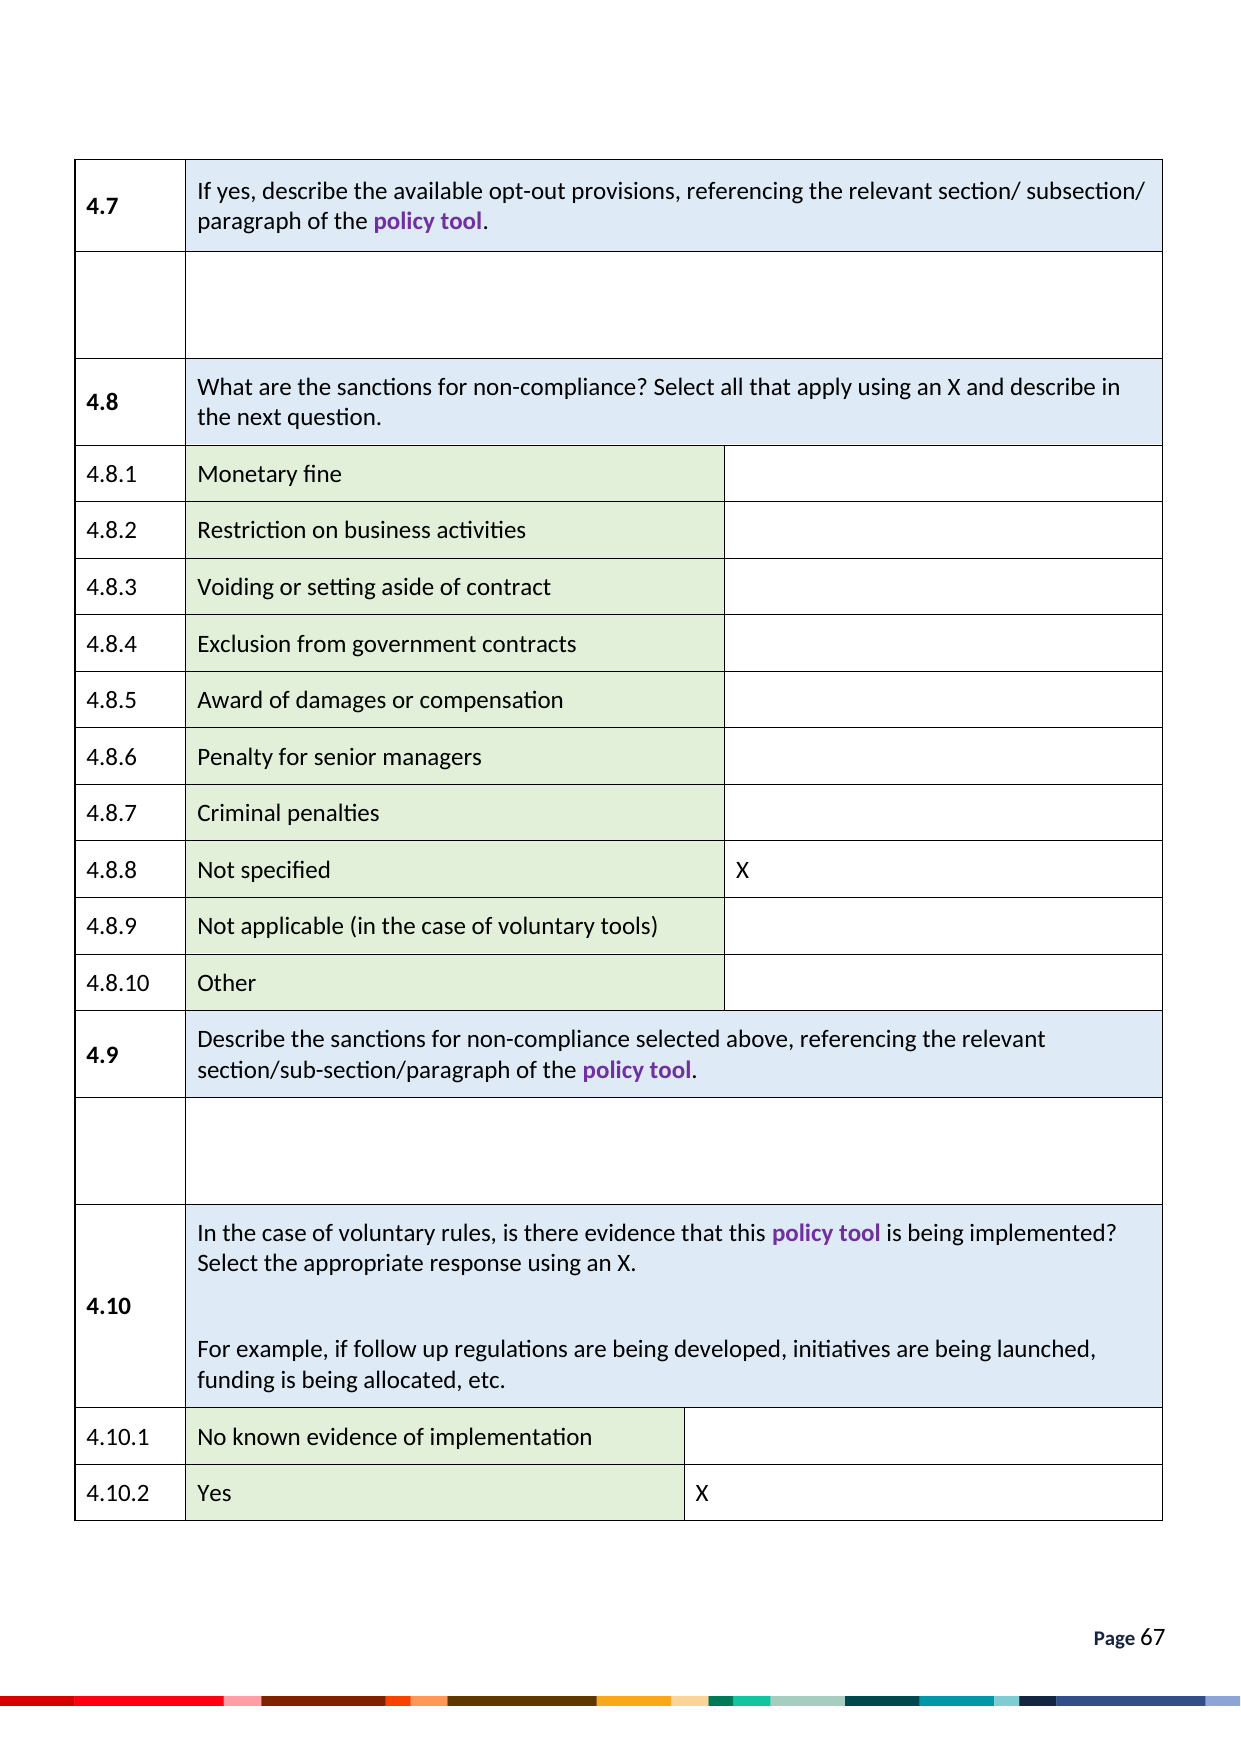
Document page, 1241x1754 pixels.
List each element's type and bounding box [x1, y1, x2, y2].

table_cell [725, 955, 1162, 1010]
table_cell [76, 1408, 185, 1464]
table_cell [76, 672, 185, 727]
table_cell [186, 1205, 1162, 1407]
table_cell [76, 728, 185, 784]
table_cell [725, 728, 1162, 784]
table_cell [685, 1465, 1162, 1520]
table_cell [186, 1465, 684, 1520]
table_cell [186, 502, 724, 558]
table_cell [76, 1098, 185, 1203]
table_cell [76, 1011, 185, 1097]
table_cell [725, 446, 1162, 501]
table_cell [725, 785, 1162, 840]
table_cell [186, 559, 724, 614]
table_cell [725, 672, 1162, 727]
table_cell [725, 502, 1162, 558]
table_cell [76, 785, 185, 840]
picture [0, 1696, 1241, 1706]
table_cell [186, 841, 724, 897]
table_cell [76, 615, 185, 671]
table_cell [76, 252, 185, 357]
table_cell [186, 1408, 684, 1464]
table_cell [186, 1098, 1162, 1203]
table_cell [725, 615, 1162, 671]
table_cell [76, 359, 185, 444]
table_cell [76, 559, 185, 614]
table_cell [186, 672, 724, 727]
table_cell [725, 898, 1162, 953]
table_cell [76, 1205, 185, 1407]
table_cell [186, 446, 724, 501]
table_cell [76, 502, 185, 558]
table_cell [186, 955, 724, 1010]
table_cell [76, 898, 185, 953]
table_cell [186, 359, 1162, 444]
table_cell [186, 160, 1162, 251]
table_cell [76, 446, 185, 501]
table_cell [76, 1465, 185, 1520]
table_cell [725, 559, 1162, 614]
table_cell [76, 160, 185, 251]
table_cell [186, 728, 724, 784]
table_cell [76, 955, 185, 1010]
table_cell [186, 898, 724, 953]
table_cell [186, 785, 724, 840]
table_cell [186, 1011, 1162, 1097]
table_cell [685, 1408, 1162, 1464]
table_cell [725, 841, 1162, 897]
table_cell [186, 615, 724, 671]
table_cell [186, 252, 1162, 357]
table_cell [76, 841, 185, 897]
